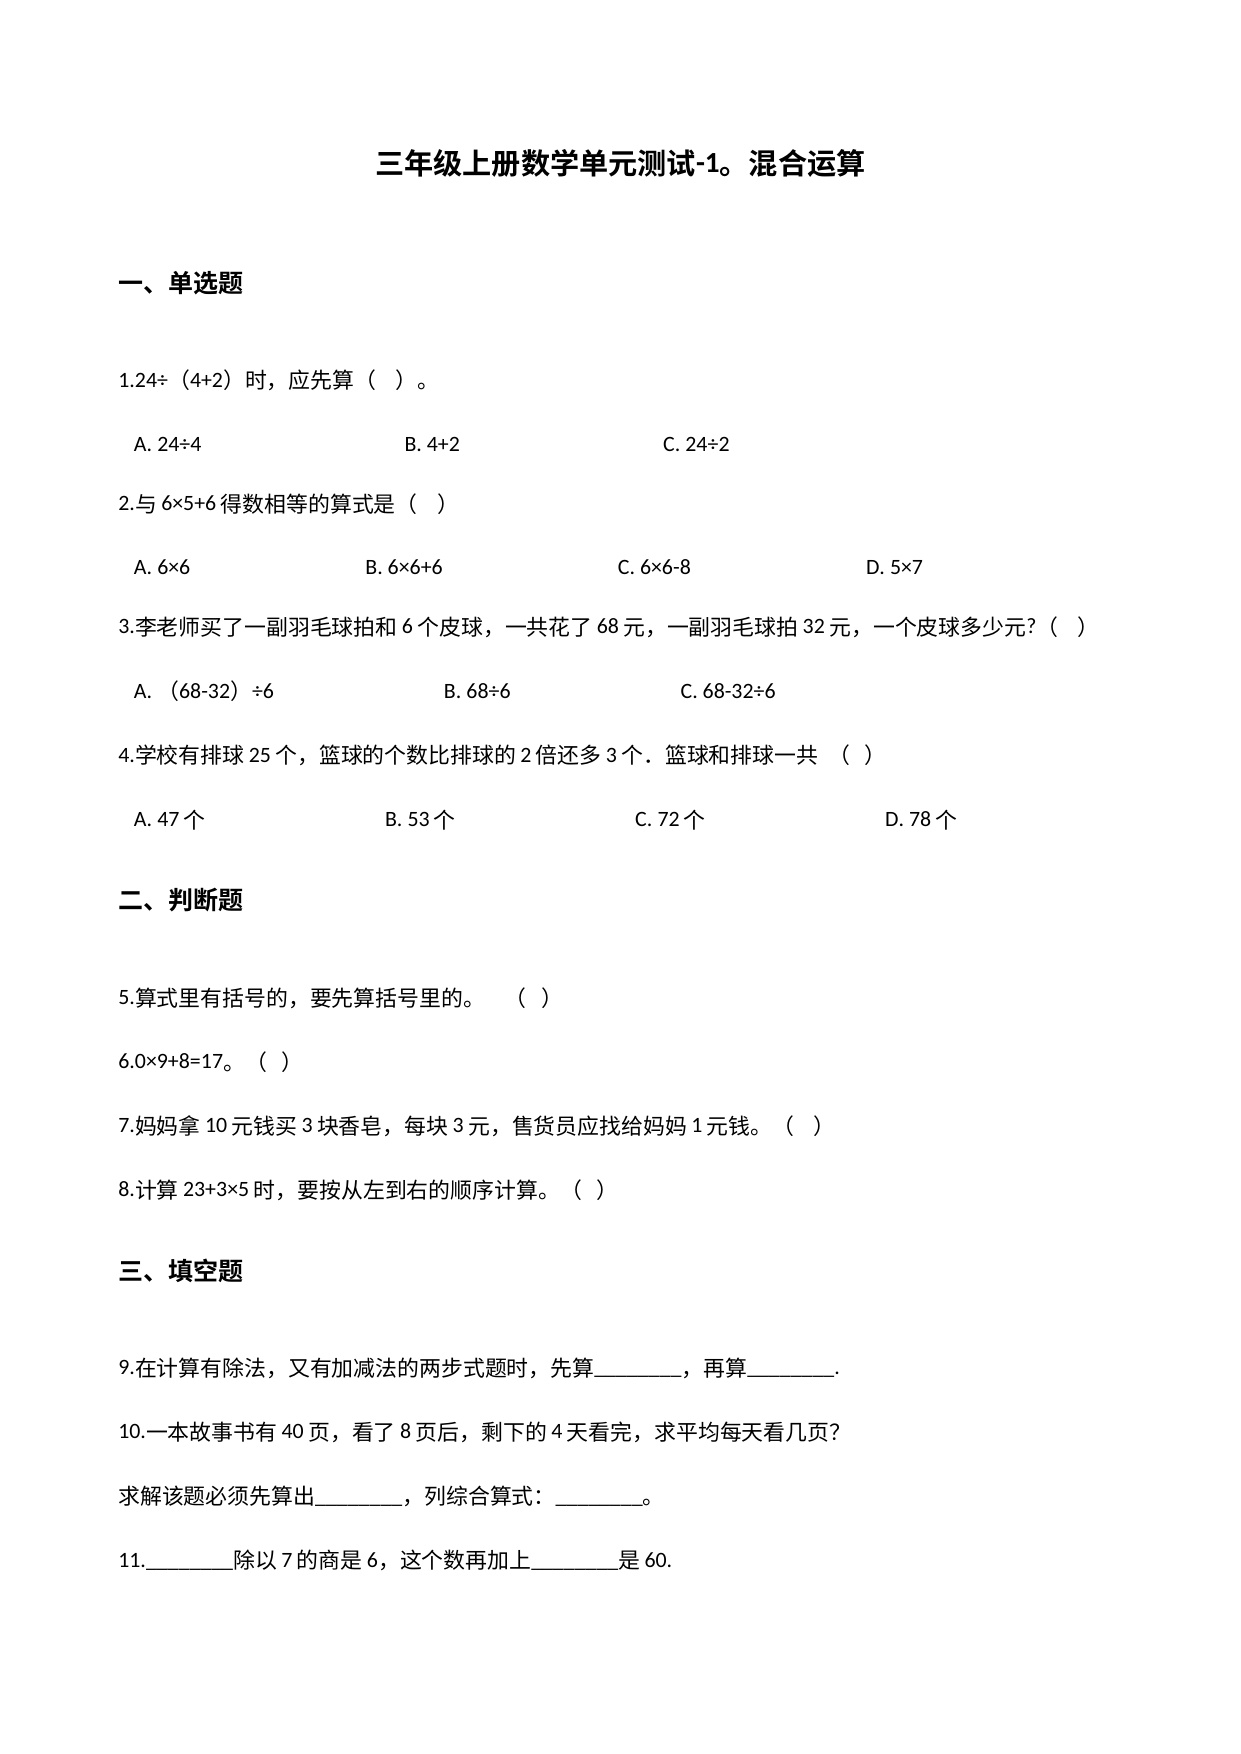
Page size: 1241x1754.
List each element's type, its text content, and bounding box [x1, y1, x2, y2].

text A. 24÷4 B. 4+2 C. 24÷2 [134, 427, 1122, 460]
text 求解该题必须先算出________，列综合算式：________。 [118, 1479, 1122, 1511]
text A. 47个 B. 53个 C. 72个 D. 78个 [134, 802, 1122, 835]
text 9.在计算有除法，又有加减法的两步式题时，先算________，再算________. [118, 1351, 1122, 1383]
text A. 6×6 B. 6×6+6 C. 6×6-8 D. 5×7 [134, 551, 1122, 583]
text 11.________除以7的商是6，这个数再加上________是60. [118, 1543, 1122, 1576]
text 三、填空题 [118, 1237, 1122, 1302]
text 8.计算23+3×5时，要按从左到右的顺序计算。（ ） [118, 1173, 1122, 1205]
text 7.妈妈拿10元钱买3块香皂，每块3元，售货员应找给妈妈1元钱。（ ） [118, 1108, 1122, 1141]
text 6.0×9+8=17。（ ） [118, 1044, 1122, 1077]
text 5.算式里有括号的，要先算括号里的。 （ ） [118, 980, 1122, 1013]
text 1.24÷（4+2）时，应先算（ ）。 [118, 363, 1122, 396]
text 10.一本故事书有40页，看了8页后，剩下的4天看完，求平均每天看几页？ [118, 1415, 1122, 1447]
text 3.李老师买了一副羽毛球拍和6个皮球，一共花了68元，一副羽毛球拍32元，一个皮球多少元?（ ） [118, 610, 1122, 642]
text A. （68-32）÷6 B. 68÷6 C. 68-32÷6 [134, 674, 1122, 706]
text 一、单选题 [118, 249, 1122, 314]
text 三年级上册数学单元测试-1。混合运算 [118, 129, 1122, 194]
text 4.学校有排球25个，篮球的个数比排球的2倍还多3个．篮球和排球一共 （ ） [118, 738, 1122, 771]
text 二、判断题 [118, 866, 1122, 931]
text 2.与6×5+6得数相等的算式是（ ） [118, 486, 1122, 519]
